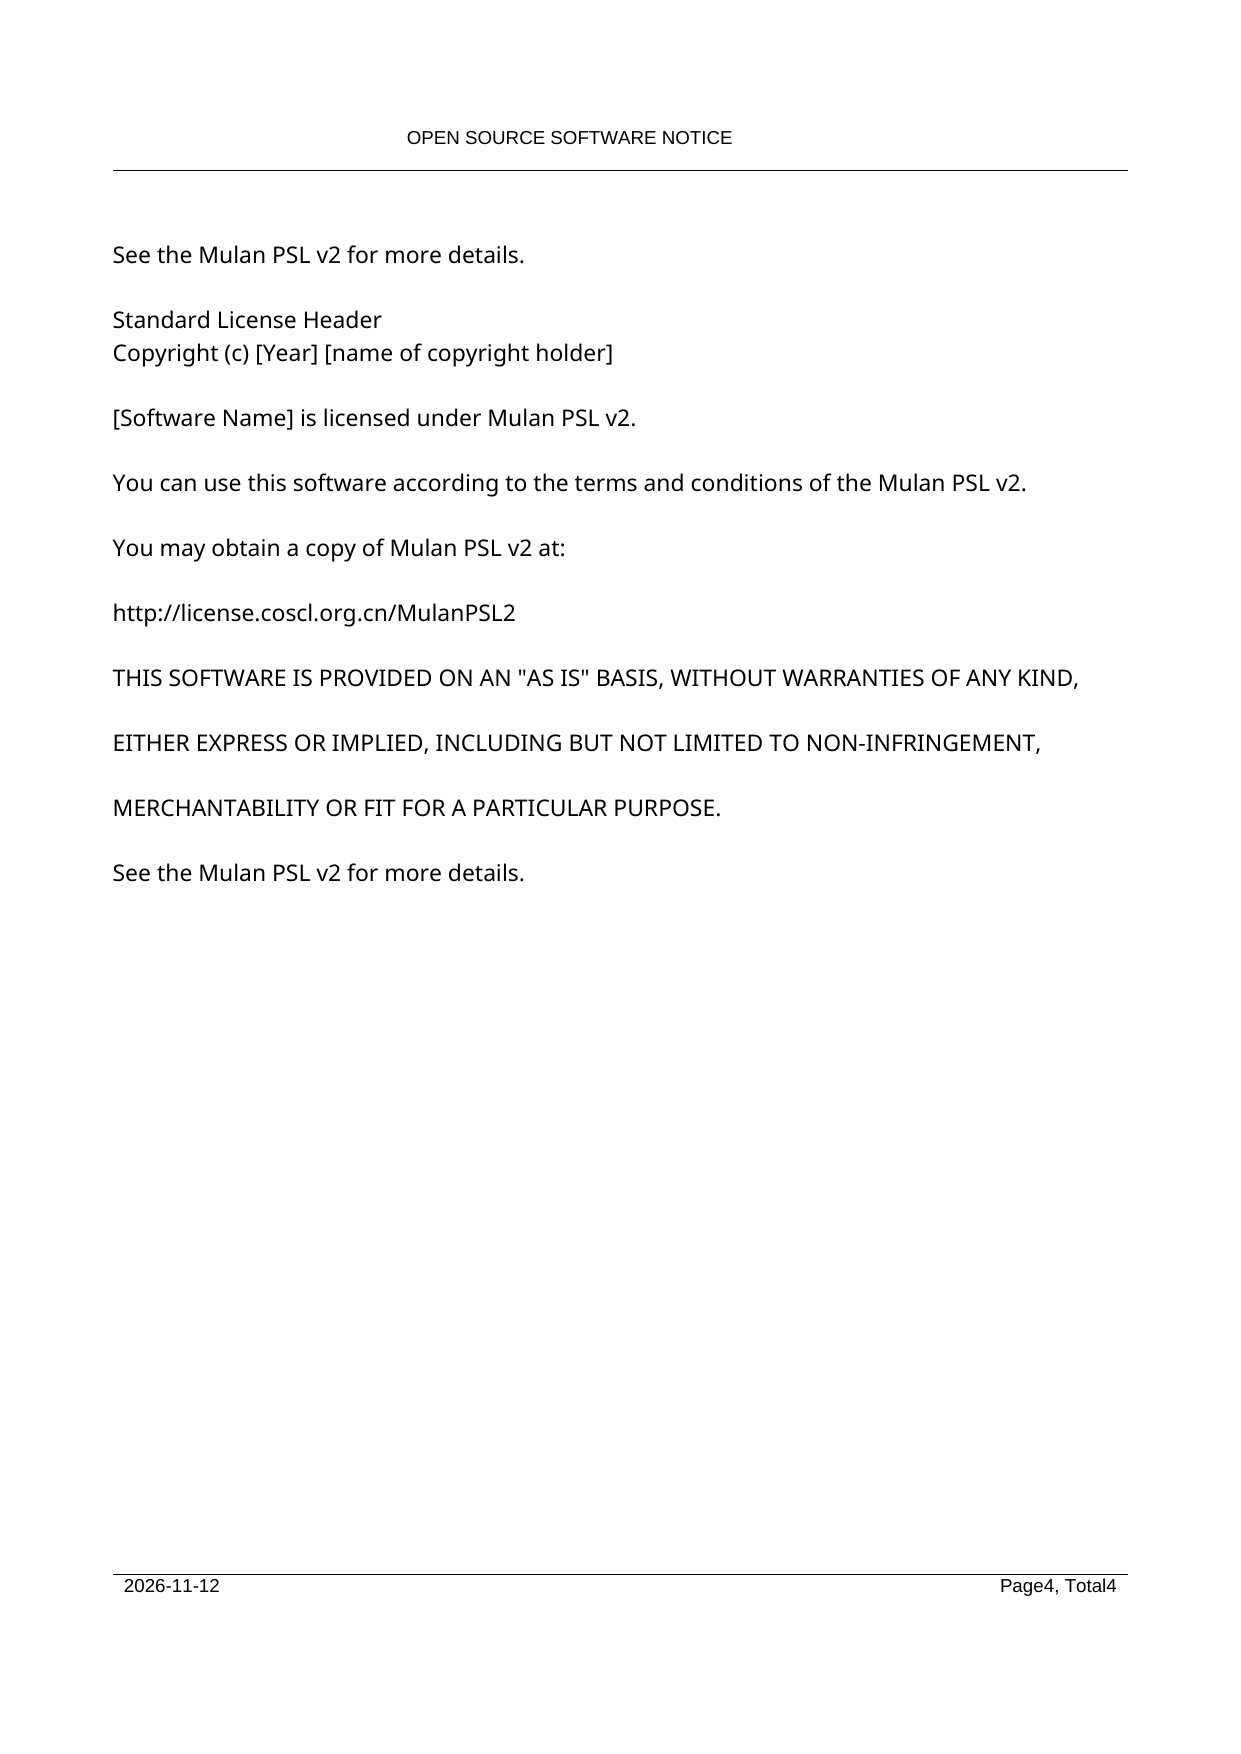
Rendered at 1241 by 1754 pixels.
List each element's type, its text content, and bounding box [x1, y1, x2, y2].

text EITHER EXPRESS OR IMPLIED, INCLUDING BUT NOT LIMITED TO NON-INFRINGEMENT, [112, 726, 1128, 759]
text See the Mulan PSL v2 for more details. [112, 856, 1128, 889]
text MERCHANTABILITY OR FIT FOR A PARTICULAR PURPOSE. [112, 791, 1128, 824]
text THIS SOFTWARE IS PROVIDED ON AN "AS IS" BASIS, WITHOUT WARRANTIES OF ANY KIND, [112, 661, 1128, 694]
text Copyright (c) [Year] [name of copyright holder] [112, 336, 1128, 369]
text See the Mulan PSL v2 for more details. [112, 239, 1128, 271]
text You can use this software according to the terms and conditions of the Mulan PSL v2. [112, 466, 1128, 499]
text Standard License Header [112, 304, 1128, 336]
text [Software Name] is licensed under Mulan PSL v2. [112, 401, 1128, 434]
text You may obtain a copy of Mulan PSL v2 at: [112, 531, 1128, 564]
text http://license.coscl.org.cn/MulanPSL2 [112, 596, 1128, 629]
